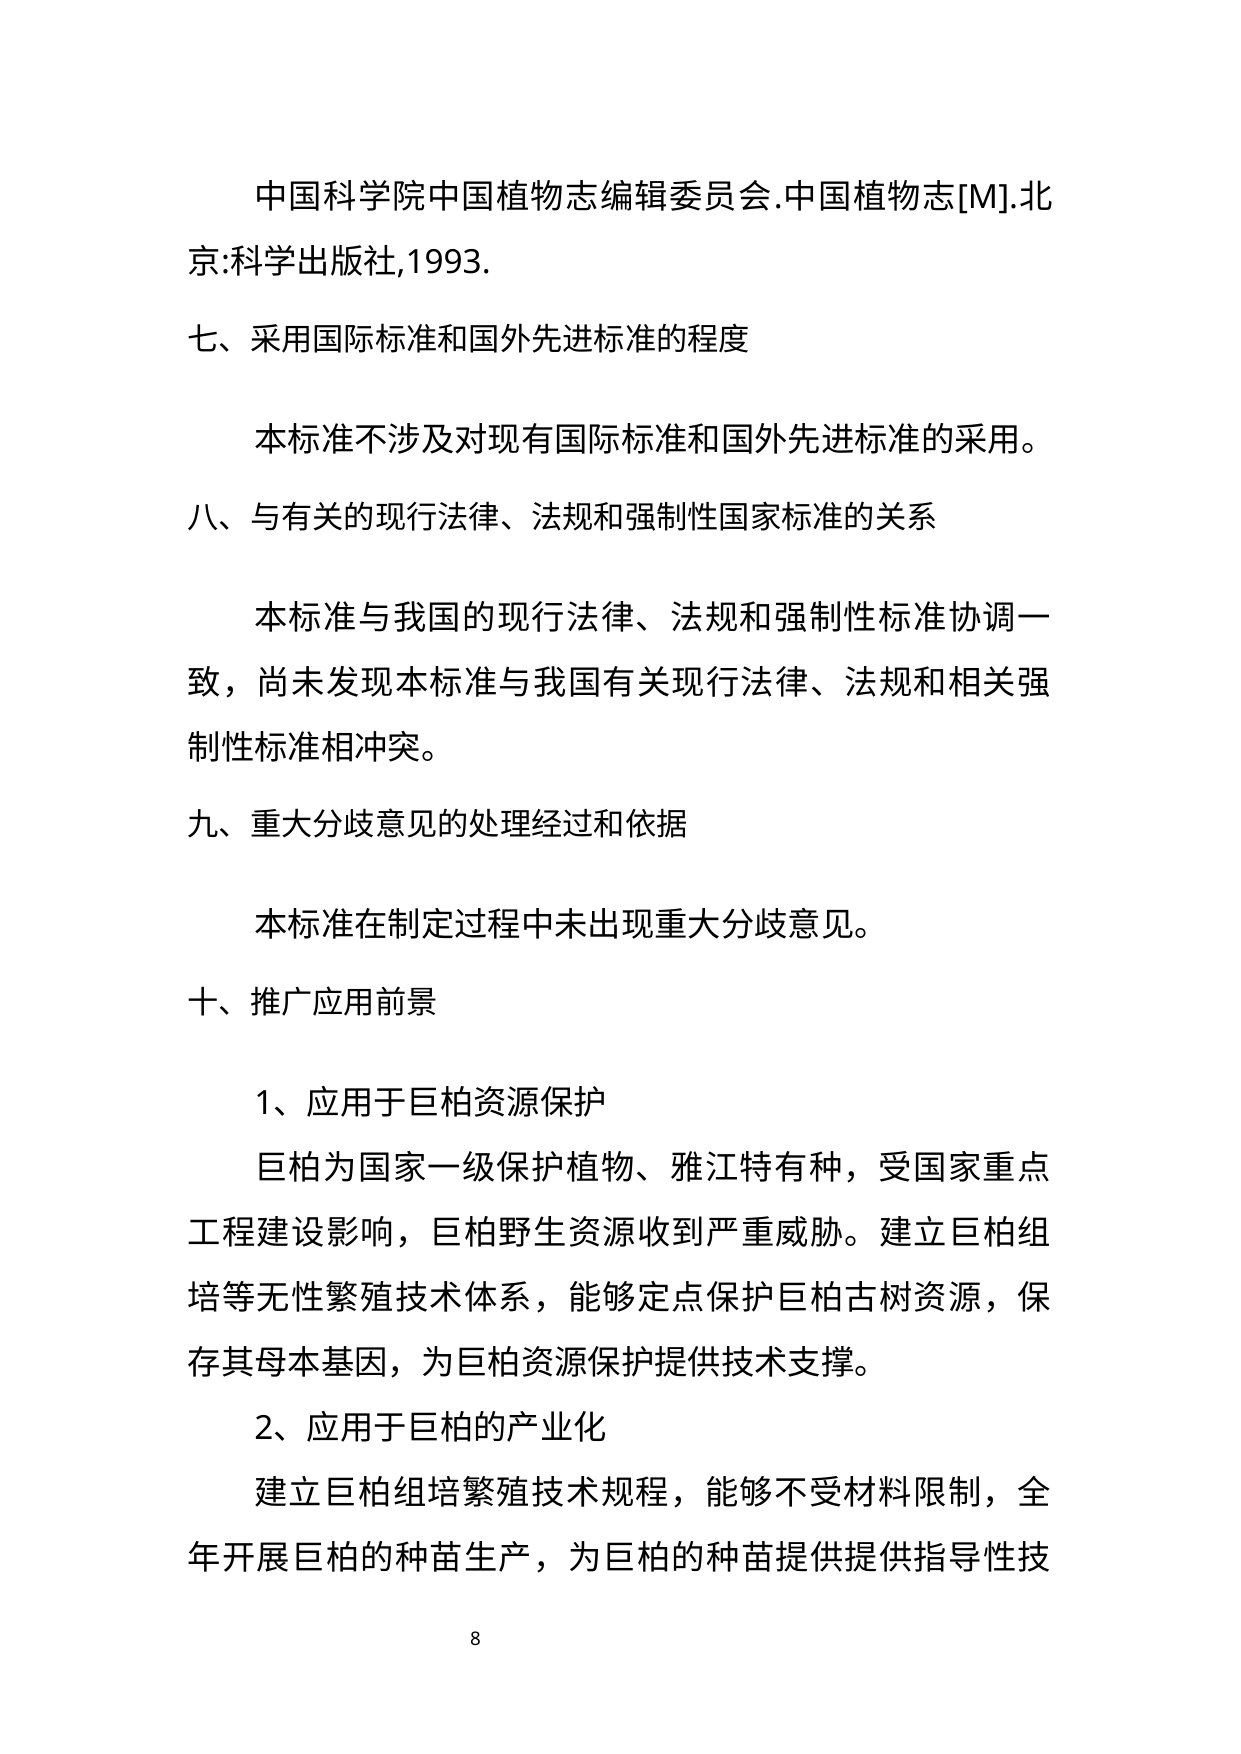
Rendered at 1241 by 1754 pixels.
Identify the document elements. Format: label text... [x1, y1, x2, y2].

text 本标准在制定过程中未出现重大分歧意见。 [187, 890, 1053, 955]
text 巨柏为国家一级保护植物、雅江特有种，受国家重点工程建设影响，巨柏野生资源收到严重威胁。建立巨柏组培等无性繁殖技术体系，能够定点保护巨柏古树资源，保存其母本基因，为巨柏资源保护提供技术支撑。 [187, 1132, 1053, 1392]
text 2、应用于巨柏的产业化 [187, 1392, 1053, 1457]
subtitle 与有关的现行法律、法规和强制性国家标准的关系 [187, 482, 1053, 547]
subtitle 重大分歧意见的处理经过和依据 [187, 790, 1053, 855]
text 中国科学院中国植物志编辑委员会.中国植物志[M].北京:科学出版社,1993. [187, 162, 1053, 292]
text 1、应用于巨柏资源保护 [187, 1067, 1053, 1132]
subtitle 推广应用前景 [187, 967, 1053, 1032]
text 本标准不涉及对现有国际标准和国外先进标准的采用。 [187, 404, 1053, 469]
text 本标准与我国的现行法律、法规和强制性标准协调一致，尚未发现本标准与我国有关现行法律、法规和相关强制性标准相冲突。 [187, 582, 1053, 777]
subtitle 采用国际标准和国外先进标准的程度 [187, 304, 1053, 369]
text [187, 1457, 1053, 1587]
